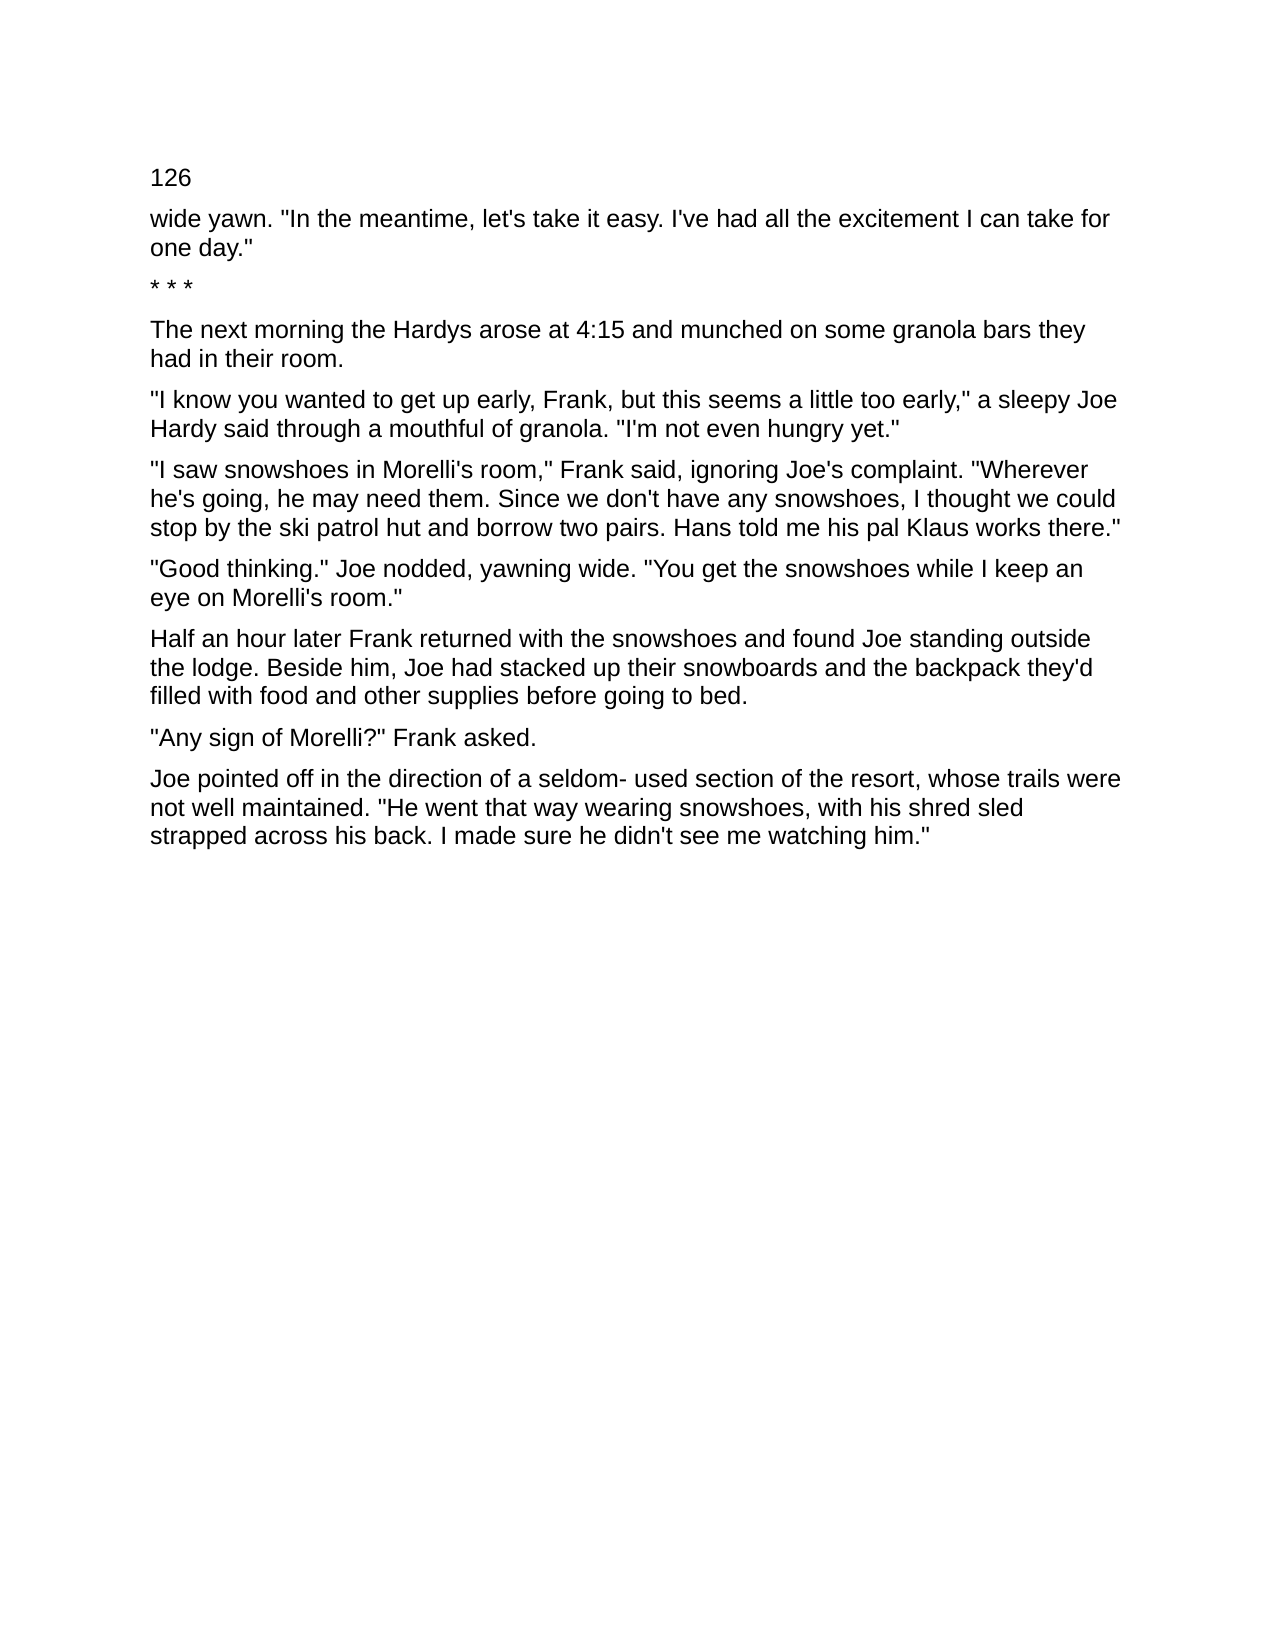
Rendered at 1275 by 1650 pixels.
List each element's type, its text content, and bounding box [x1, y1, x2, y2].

text * * * [150, 274, 1125, 302]
text "I know you wanted to get up early, Frank, but this seems a little too early," a sleepy Joe Hardy said through a mouthful of granola. "I'm not even hungry yet." [150, 385, 1125, 442]
text "Any sign of Morelli?" Frank asked. [150, 722, 1125, 751]
text "Good thinking." Joe nodded, yawning wide. "You get the snowshoes while I keep an eye on Morelli's room." [150, 554, 1125, 611]
text wide yawn. "In the meantime, let's take it easy. I've had all the excitement I can take for one day." [150, 204, 1125, 261]
text Half an hour later Frank returned with the snowshoes and found Joe standing outside the lodge. Beside him, Joe had stacked up their snowboards and the backpack they'd filled with food and other supplies before going to bed. [150, 624, 1125, 710]
text "I saw snowshoes in Morelli's room," Frank said, ignoring Joe's complaint. "Wherever he's going, he may need them. Since we don't have any snowshoes, I thought we could stop by the ski patrol hut and borrow two pairs. Hans told me his pal Klaus works there." [150, 455, 1125, 541]
text The next morning the Hardys arose at 4:15 and munched on some granola bars they had in their room. [150, 315, 1125, 372]
text Joe pointed off in the direction of a seldom- used section of the resort, whose trails were not well maintained. "He went that way wearing snowshoes, with his shred sled strapped across his back. I made sure he didn't see me watching him." [150, 764, 1125, 850]
text 126 [150, 162, 1125, 191]
